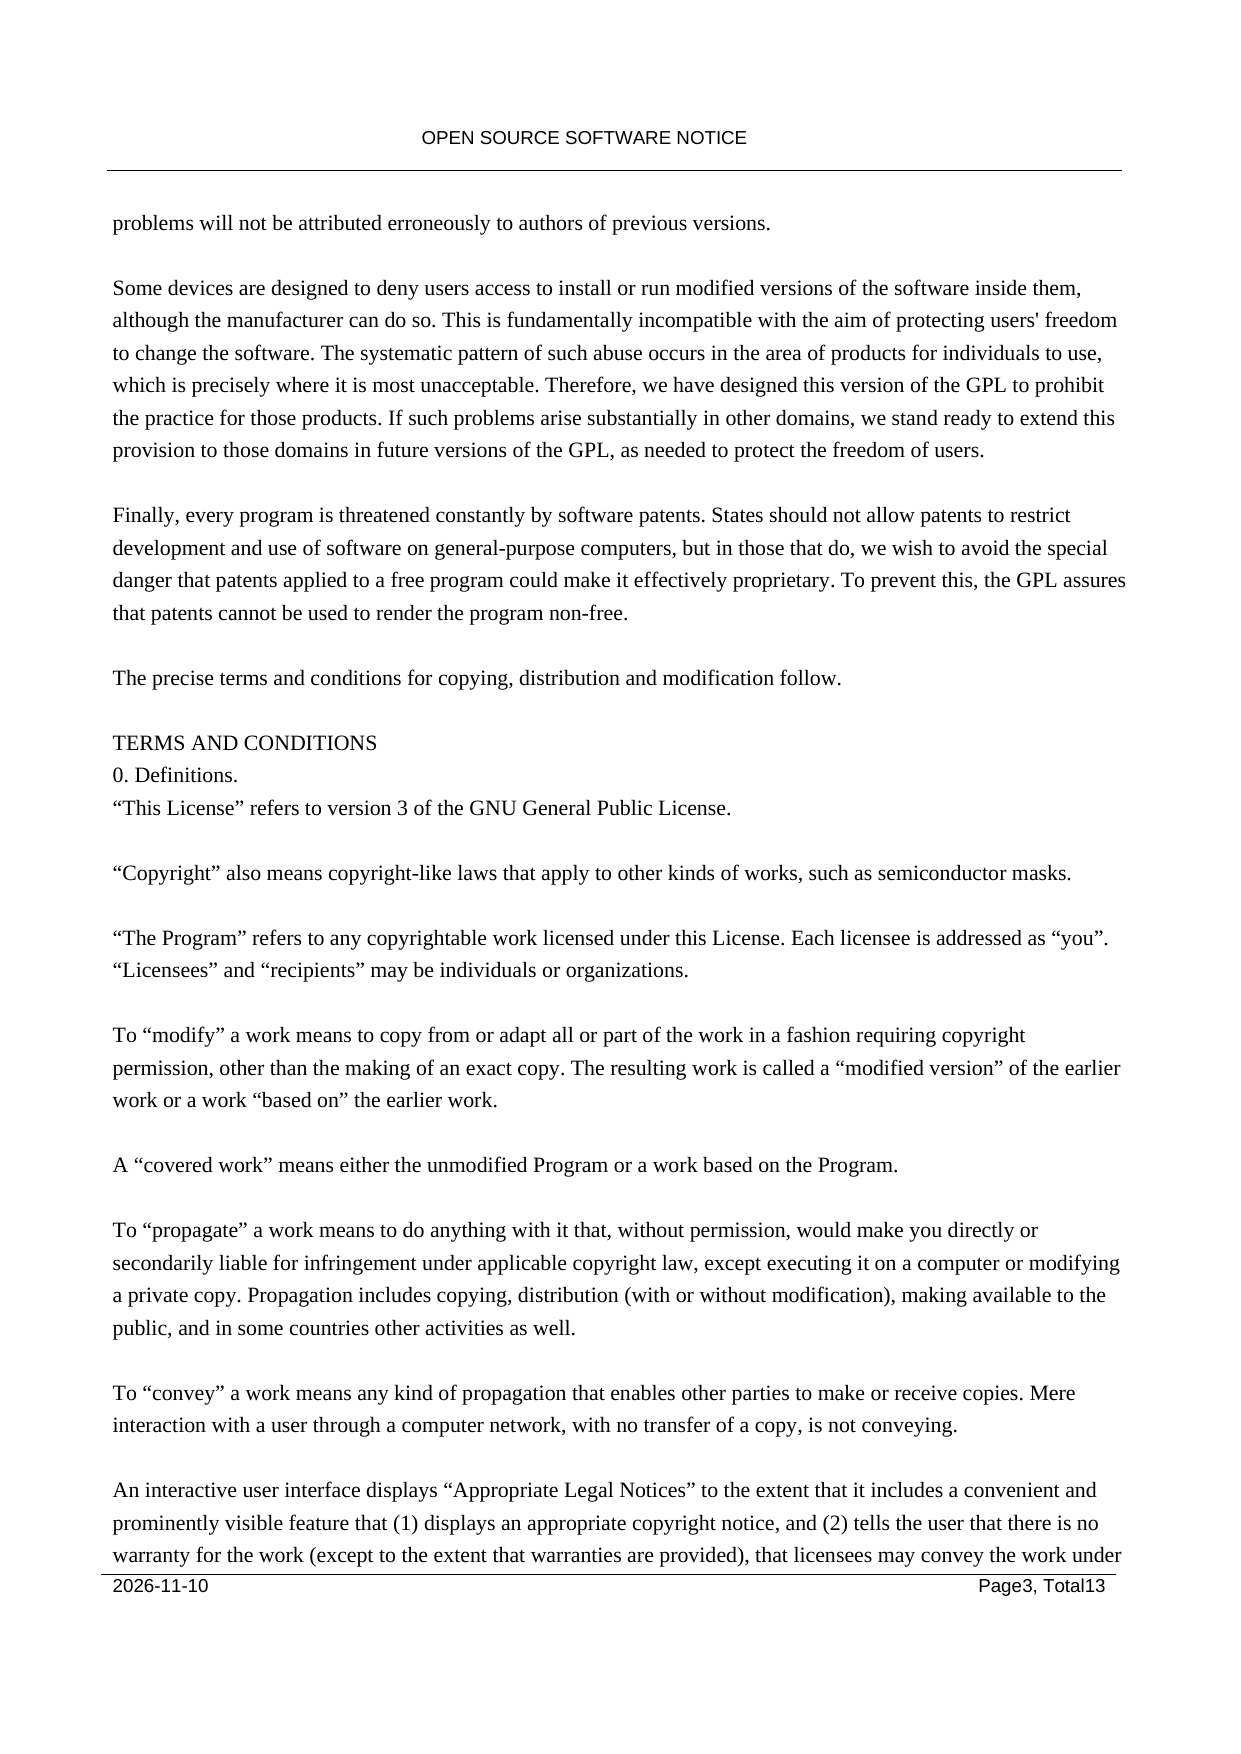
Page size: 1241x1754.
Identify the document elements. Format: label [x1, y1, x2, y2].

text [112, 206, 1128, 1571]
